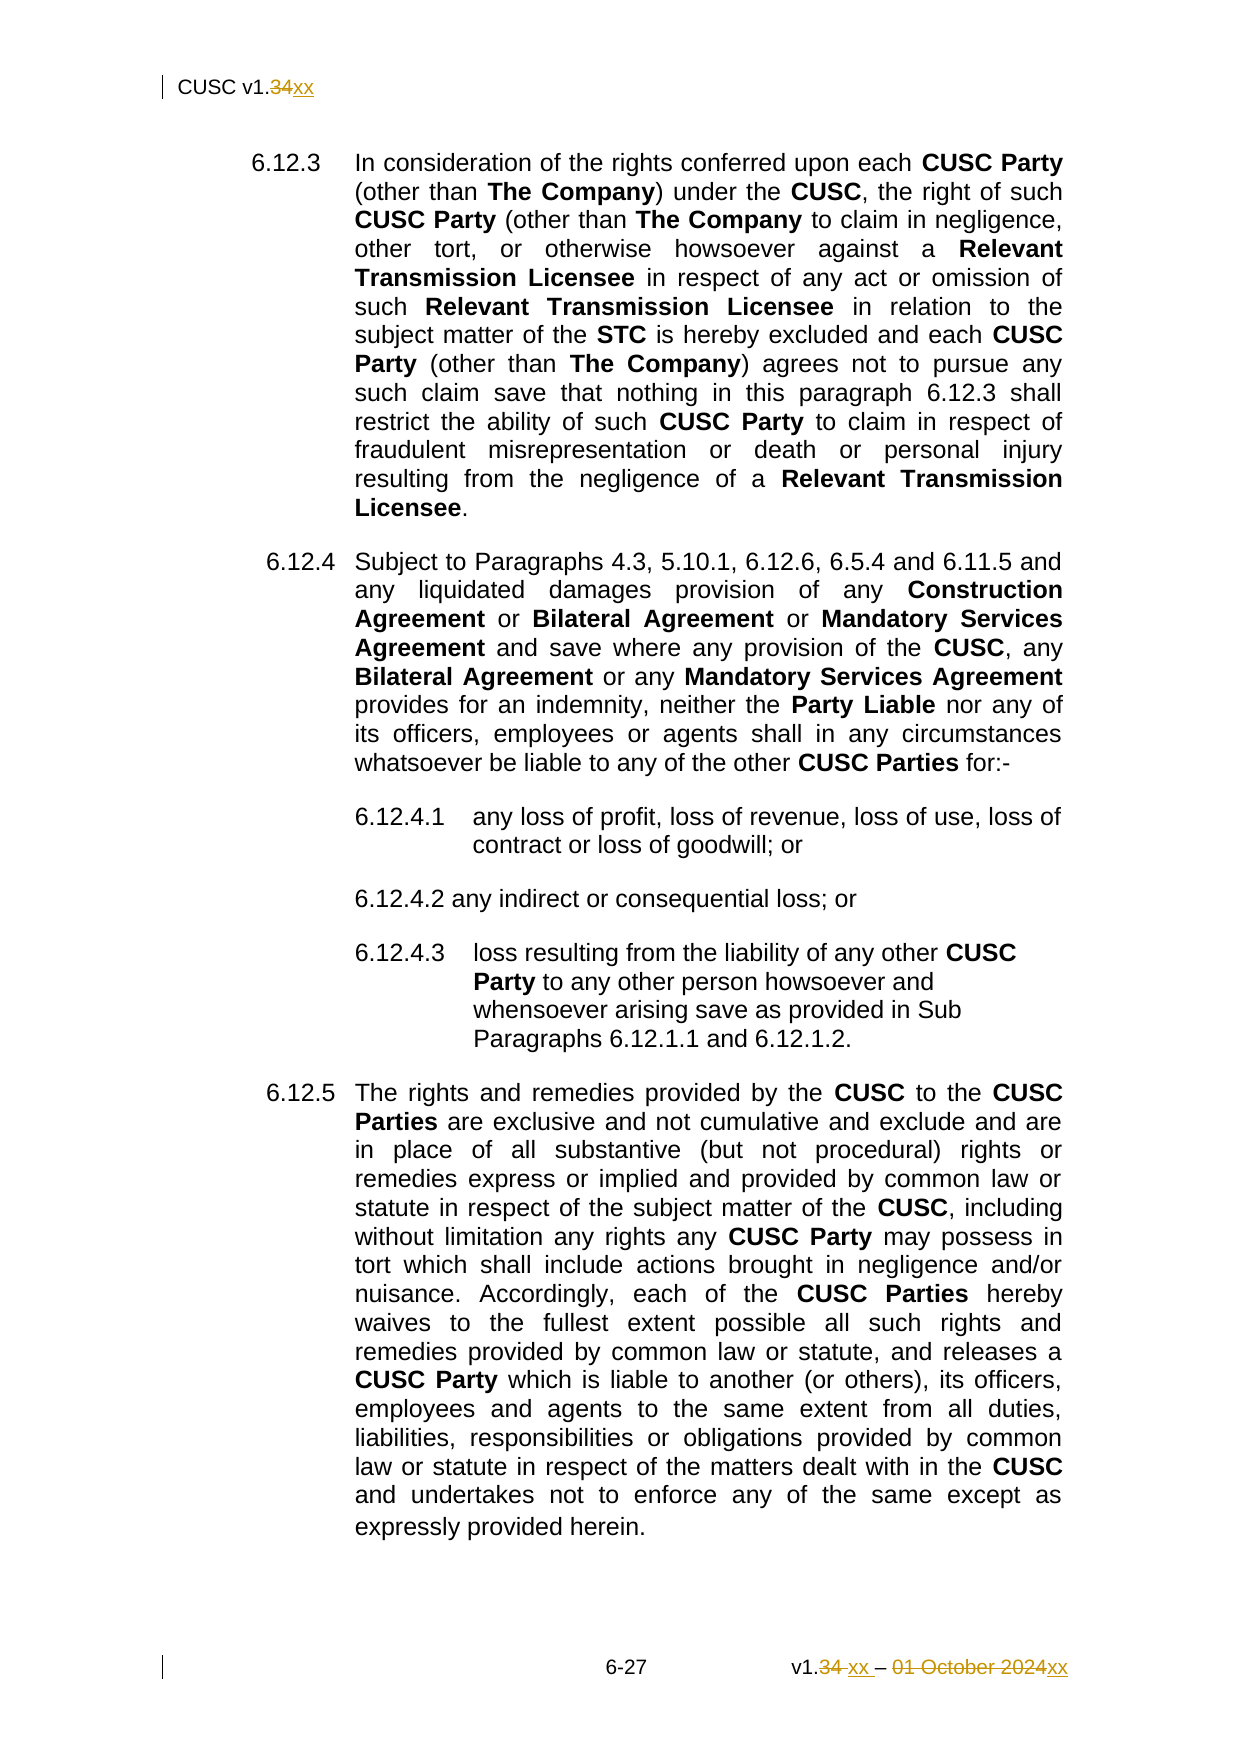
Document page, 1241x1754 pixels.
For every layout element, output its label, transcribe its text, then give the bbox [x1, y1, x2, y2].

text 6.12.4.1 any loss of profit, loss of revenue, loss of use, loss of contract or loss of goodwill; or [354, 801, 1063, 859]
list In consideration of the rights conferred upon each CUSC Party (other than The Company) under the CUSC, the right of such CUSC Party (other than The Company to claim in negligence, other tort, or otherwise howsoever against a Relevant Transmission Licensee in respect of any act or omission of such Relevant Transmission Licensee in relation to the subject matter of the STC is hereby excluded and each CUSC Party (other than The Company) agrees not to pursue any such claim save that nothing in this paragraph 6.12.3 shall restrict the ability of such CUSC Party to claim in respect of fraudulent misrepresentation or death or personal injury resulting from the negligence of a Relevant Transmission Licensee. [251, 148, 1063, 521]
subtitle 6.12.4 Subject to Paragraphs 4.3, 5.10.1, 6.12.6, 6.5.4 and 6.11.5 and any liquidated damages provision of any Construction Agreement or Bilateral Agreement or Mandatory Services Agreement and save where any provision of the CUSC, any Bilateral Agreement or any Mandatory Services Agreement provides for an indemnity, neither the Party Liable nor any of its officers, employees or agents shall in any circumstances whatsoever be liable to any of the other CUSC Parties for:- [266, 546, 1063, 776]
text 6.12.5 The rights and remedies provided by the CUSC to the CUSC Parties are exclusive and not cumulative and exclude and are in place of all substantive (but not procedural) rights or remedies express or implied and provided by common law or statute in respect of the subject matter of the CUSC, including without limitation any rights any CUSC Party may possess in tort which shall include actions brought in negligence and/or nuisance. Accordingly, each of the CUSC Parties hereby waives to the fullest extent possible all such rights and remedies provided by common law or statute, and releases a CUSC Party which is liable to another (or others), its officers, employees and agents to the same extent from all duties, liabilities, responsibilities or obligations provided by common law or statute in respect of the matters dealt with in the CUSC and undertakes not to enforce any of the same except as expressly provided herein. [266, 1078, 1063, 1543]
text 6.12.4.2 any indirect or consequential loss; or [354, 884, 1063, 913]
text 6.12.4.3 loss resulting from the liability of any other CUSC Party to any other person howsoever and whensoever arising save as provided in Sub Paragraphs 6.12.1.1 and 6.12.1.2. [354, 938, 1063, 1053]
